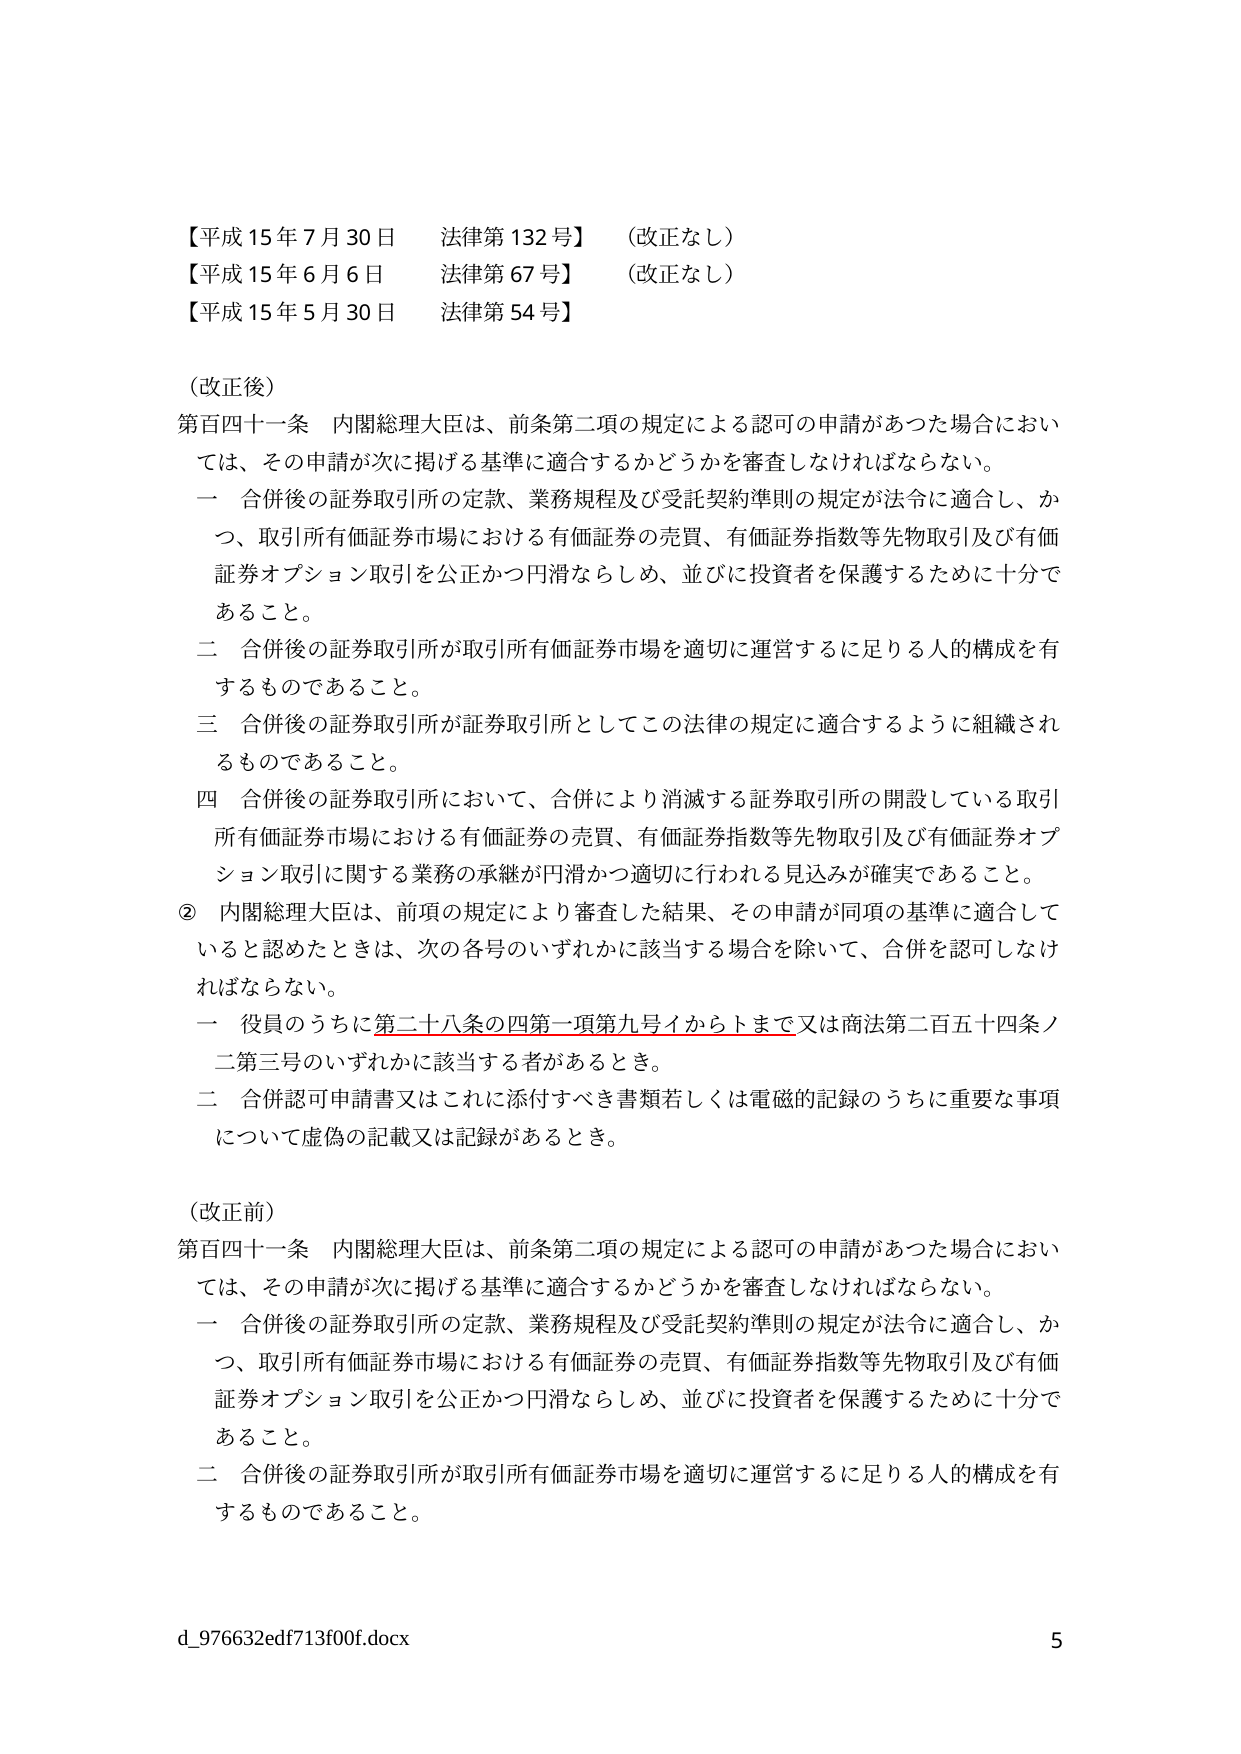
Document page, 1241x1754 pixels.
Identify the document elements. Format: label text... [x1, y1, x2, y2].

text 三 合併後の証券取引所が証券取引所としてこの法律の規定に適合するように組織されるものであること。 [196, 704, 1063, 779]
text 四 合併後の証券取引所において、合併により消滅する証券取引所の開設している取引所有価証券市場における有価証券の売買、有価証券指数等先物取引及び有価証券オプション取引に関する業務の承継が円滑かつ適切に行われる見込みが確実であること。 [196, 779, 1063, 892]
text 【平成15年7月30日 法律第132号】 （改正なし） [177, 217, 1063, 254]
text 【平成15年6月6日 法律第67号】 （改正なし） [177, 254, 1063, 292]
text 一 役員のうちに第二十八条の四第一項第九号イからトまで又は商法第二百五十四条ノ二第三号のいずれかに該当する者があるとき。 [196, 1004, 1063, 1079]
text 【平成15年5月30日 法律第54号】 [177, 292, 1063, 329]
text 二 合併後の証券取引所が取引所有価証券市場を適切に運営するに足りる人的構成を有するものであること。 [196, 629, 1063, 704]
text 二 合併後の証券取引所が取引所有価証券市場を適切に運営するに足りる人的構成を有するものであること。 [196, 1454, 1063, 1529]
text （改正後） [177, 367, 1063, 404]
text （改正前） [177, 1192, 1063, 1229]
text 二 合併認可申請書又はこれに添付すべき書類若しくは電磁的記録のうちに重要な事項について虚偽の記載又は記録があるとき。 [196, 1079, 1063, 1154]
text 第百四十一条 内閣総理大臣は、前条第二項の規定による認可の申請があつた場合においては、その申請が次に掲げる基準に適合するかどうかを審査しなければならない。 [177, 1229, 1063, 1304]
text ② 内閣総理大臣は、前項の規定により審査した結果、その申請が同項の基準に適合していると認めたときは、次の各号のいずれかに該当する場合を除いて、合併を認可しなければならない。 [177, 892, 1063, 1004]
text 第百四十一条 内閣総理大臣は、前条第二項の規定による認可の申請があつた場合においては、その申請が次に掲げる基準に適合するかどうかを審査しなければならない。 [177, 404, 1063, 479]
text 一 合併後の証券取引所の定款、業務規程及び受託契約準則の規定が法令に適合し、かつ、取引所有価証券市場における有価証券の売買、有価証券指数等先物取引及び有価証券オプション取引を公正かつ円滑ならしめ、並びに投資者を保護するために十分であること。 [196, 1304, 1063, 1454]
text 一 合併後の証券取引所の定款、業務規程及び受託契約準則の規定が法令に適合し、かつ、取引所有価証券市場における有価証券の売買、有価証券指数等先物取引及び有価証券オプション取引を公正かつ円滑ならしめ、並びに投資者を保護するために十分であること。 [196, 479, 1063, 629]
